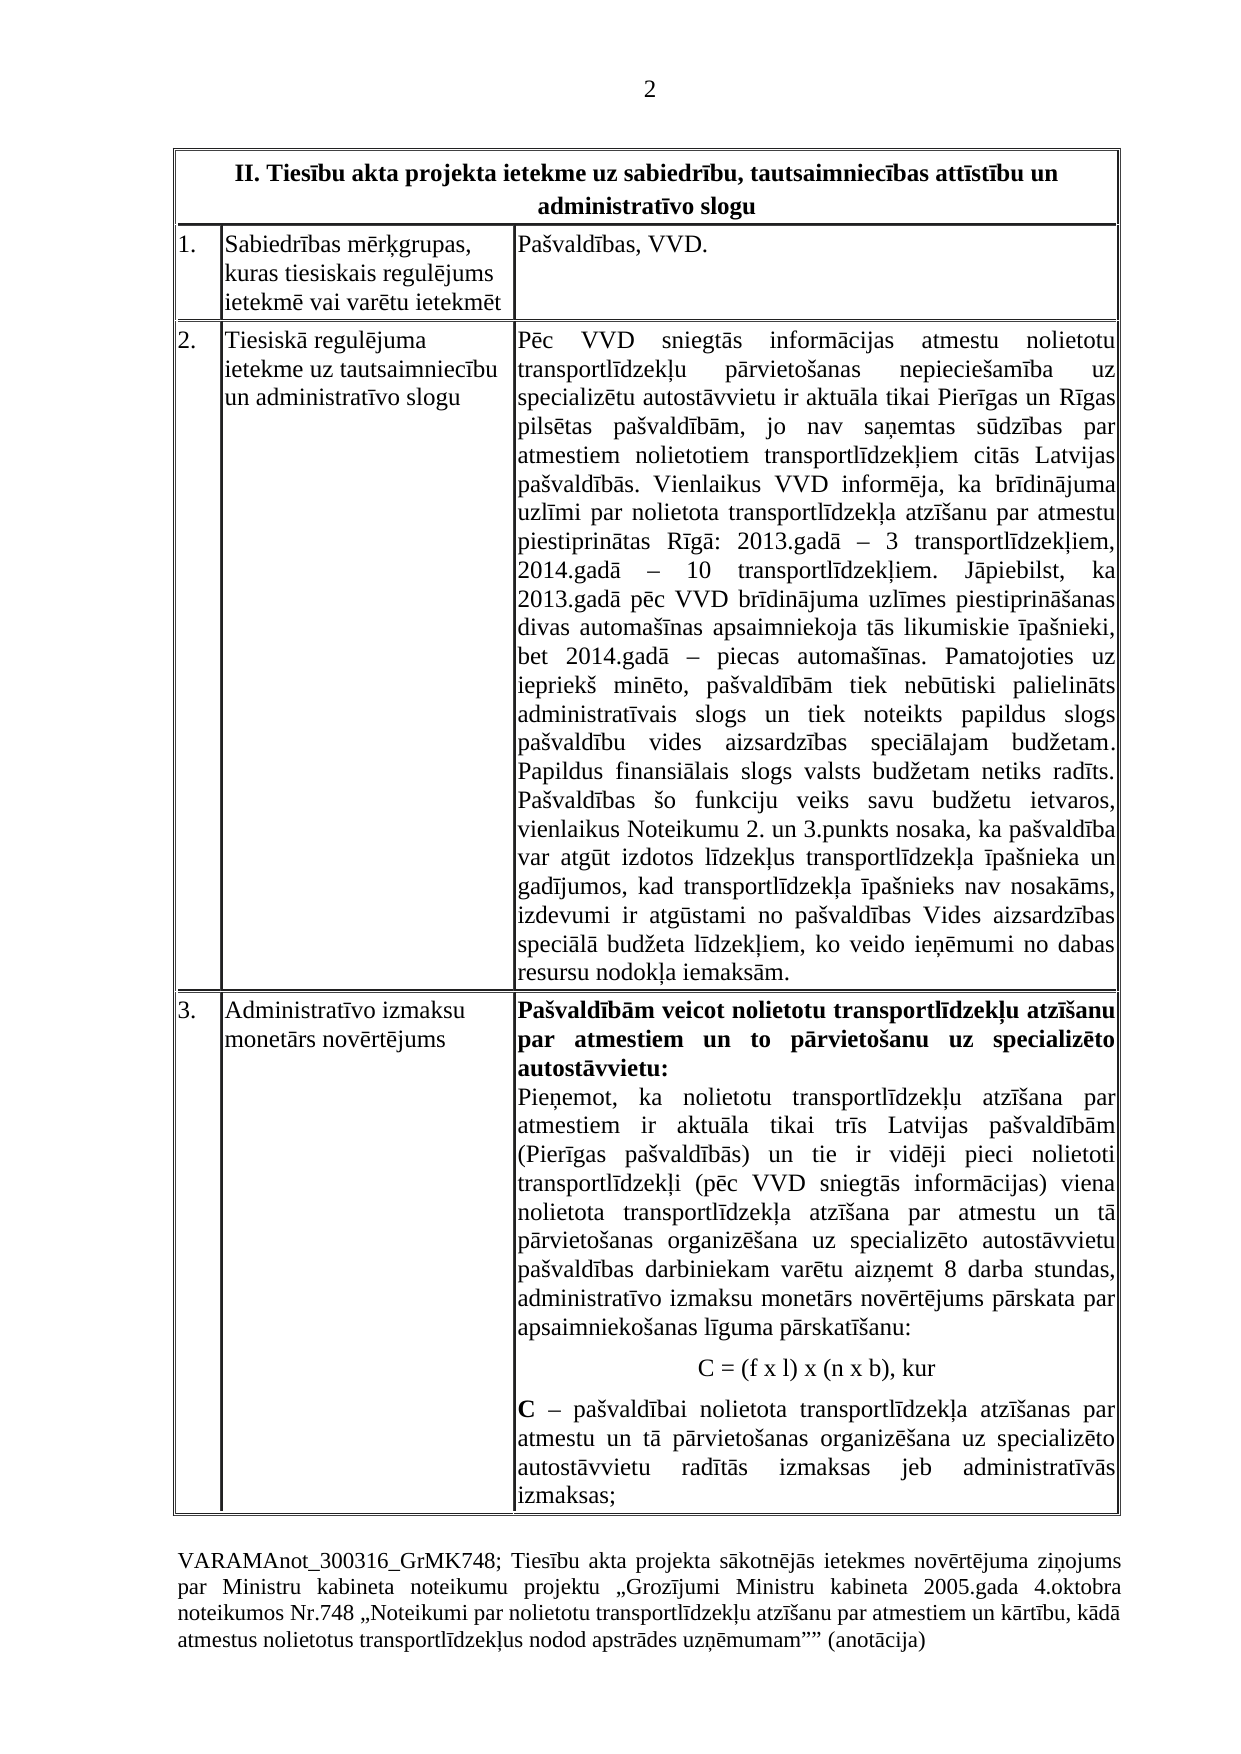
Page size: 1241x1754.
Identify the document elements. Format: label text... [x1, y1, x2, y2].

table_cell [514, 989, 1118, 1512]
table_cell 3. [176, 989, 221, 1512]
table_cell Tiesiskā regulējuma ietekme uz tautsaimniecību un administratīvo slogu [223, 322, 513, 989]
table_cell Pēc VVD sniegtās informācijas atmestu nolietotu transportlīdzekļu pārvietošanas nepieciešamība uz specializētu autostāvvietu ir aktuāla tikai Pierīgas un Rīgas pilsētas pašvaldībām, jo nav saņemtas sūdzības par atmestiem nolietotiem transportlīdzekļiem citās Latvijas pašvaldībās. Vienlaikus VVD informēja, ka brīdinājuma uzlīmi par nolietota transportlīdzekļa atzīšanu par atmestu piestiprinātas Rīgā: 2013.gadā – 3 transportlīdzekļiem, 2014.gadā – 10 transportlīdzekļiem. Jāpiebilst, ka 2013.gadā pēc VVD brīdinājuma uzlīmes piestiprināšanas divas automašīnas apsaimniekoja tās likumiskie īpašnieki, bet 2014.gadā – piecas automašīnas. Pamatojoties uz iepriekš minēto, pašvaldībām tiek nebūtiski palielināts administratīvais slogs un tiek noteikts papildus slogs pašvaldību vides aizsardzības speciālajam budžetam. Papildus finansiālais slogs valsts budžetam netiks radīts. Pašvaldības šo funkciju veiks savu budžetu ietvaros, vienlaikus Noteikumu 2. un 3.punkts nosaka, ka pašvaldība var atgūt izdotos līdzekļus transportlīdzekļa īpašnieka un gadījumos, kad transportlīdzekļa īpašnieks nav nosakāms, izdevumi ir atgūstami no pašvaldības Vides aizsardzības speciālā budžeta līdzekļiem, ko veido ieņēmumi no dabas resursu nodokļa iemaksām. [516, 319, 1118, 989]
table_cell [221, 993, 514, 1512]
table_cell Sabiedrības mērķgrupas, kuras tiesiskais regulējums ietekmē vai varētu ietekmēt [223, 226, 513, 318]
table_cell Pašvaldības, VVD. [516, 223, 1119, 318]
table_cell 2. [176, 319, 220, 989]
table_header II. Tiesību akta projekta ietekme uz sabiedrību, tautsaimniecības attīstību un administratīvo slogu [176, 151, 1117, 223]
table_cell 1. [174, 223, 220, 318]
